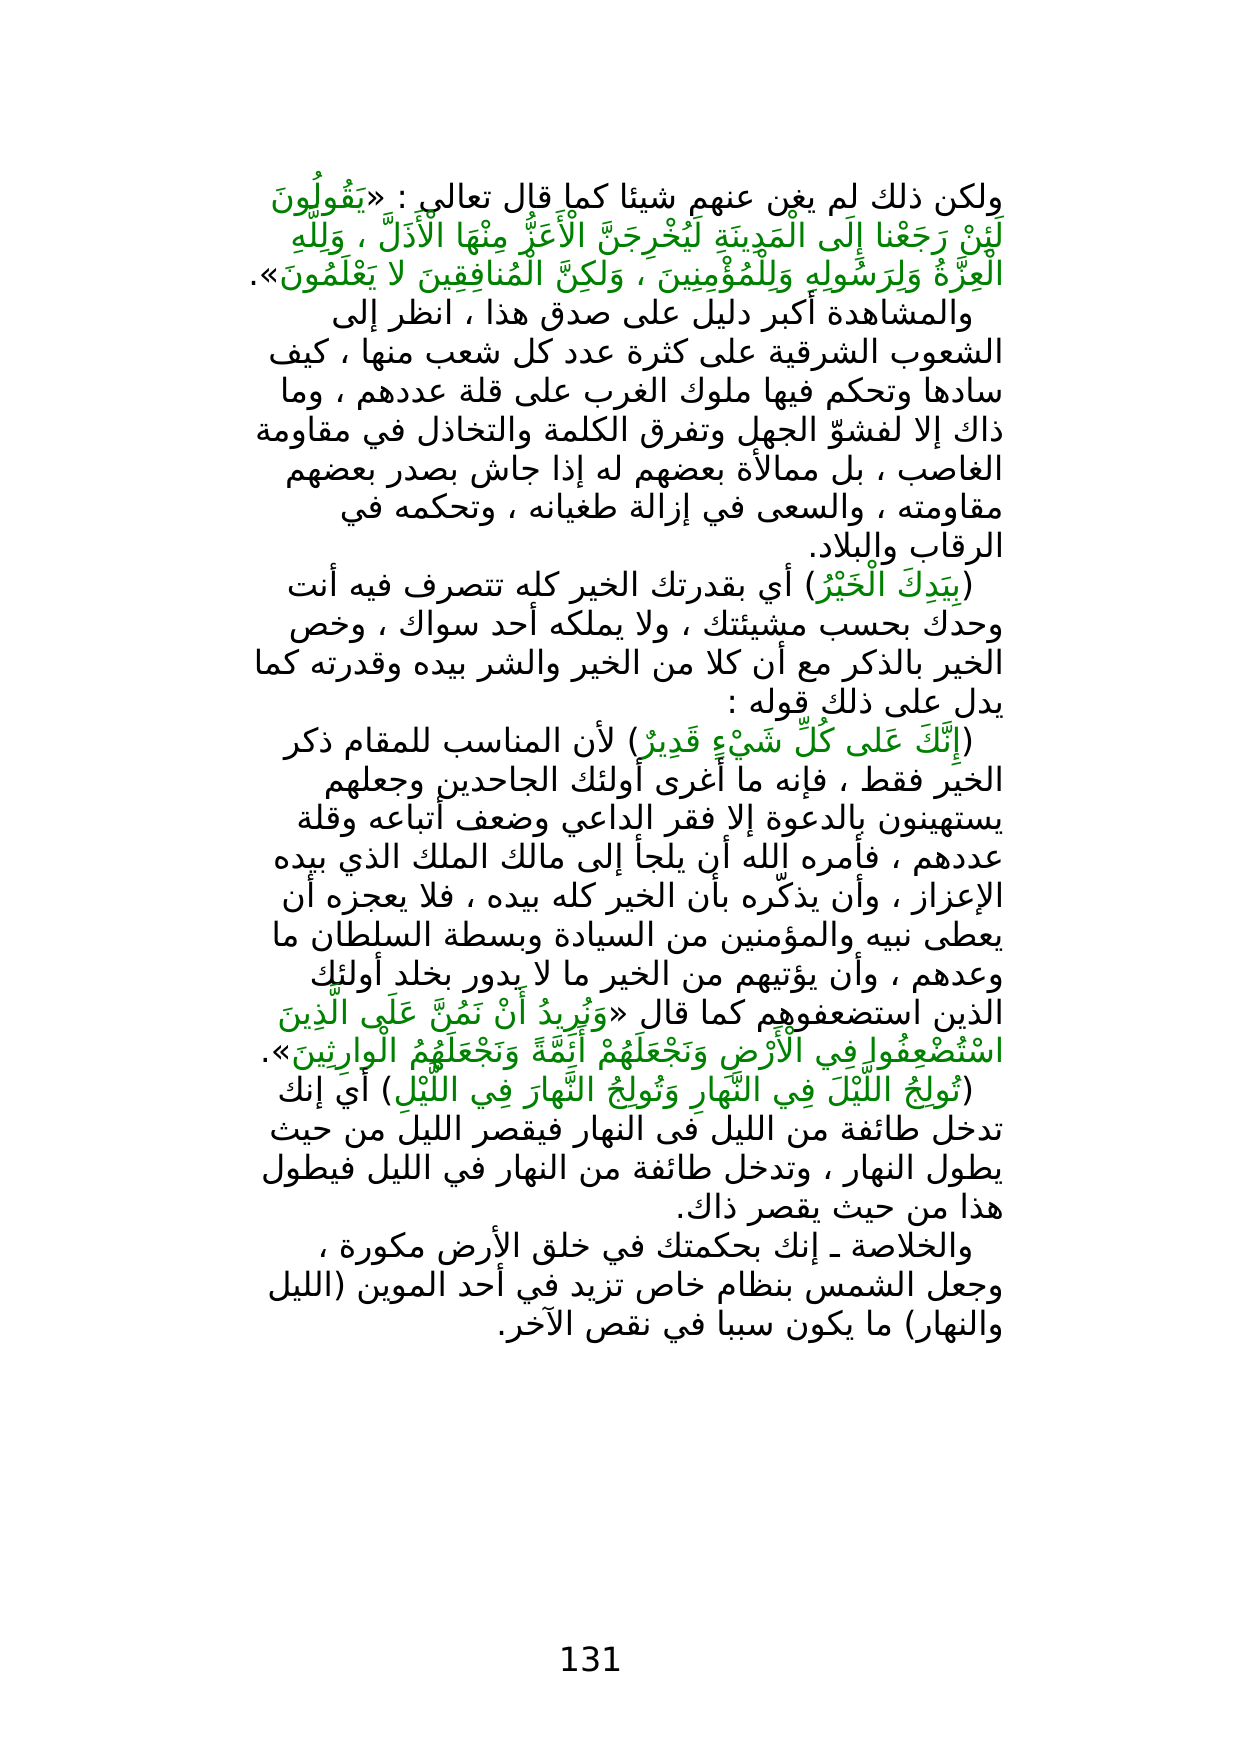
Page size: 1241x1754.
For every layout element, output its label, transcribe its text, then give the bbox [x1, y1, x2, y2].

text (بِيَدِكَ الْخَيْرُ) أي بقدرتك الخير كله تتصرف فيه أنت وحدك بحسب مشيئتك ، ولا يملكه أحد سواك ، وخص الخير بالذكر مع أن كلا من الخير والشر بيده وقدرته كما يدل على ذلك قوله : [236, 566, 1004, 721]
text والخلاصة ـ إنك بحكمتك في خلق الأرض مكورة ، وجعل الشمس بنظام خاص تزيد في أحد الموين (الليل والنهار) ما يكون سببا في نقص الآخر. [236, 1226, 1004, 1343]
text ولكن ذلك لم يغن عنهم شيئا كما قال تعالى : «يَقُولُونَ لَئِنْ رَجَعْنا إِلَى الْمَدِينَةِ لَيُخْرِجَنَّ الْأَعَزُّ مِنْهَا الْأَذَلَّ ، وَلِلَّهِ الْعِزَّةُ وَلِرَسُولِهِ وَلِلْمُؤْمِنِينَ ، وَلكِنَّ الْمُنافِقِينَ لا يَعْلَمُونَ». [236, 177, 1004, 294]
text والمشاهدة أكبر دليل على صدق هذا ، انظر إلى الشعوب الشرقية على كثرة عدد كل شعب منها ، كيف سادها وتحكم فيها ملوك الغرب على قلة عددهم ، وما ذاك إلا لفشوّ الجهل وتفرق الكلمة والتخاذل في مقاومة الغاصب ، بل ممالأة بعضهم له إذا جاش بصدر بعضهم مقاومته ، والسعى في إزالة طغيانه ، وتحكمه في الرقاب والبلاد. [236, 294, 1004, 566]
text (إِنَّكَ عَلى كُلِّ شَيْءٍ قَدِيرٌ) لأن المناسب للمقام ذكر الخير فقط ، فإنه ما أغرى أولئك الجاحدين وجعلهم يستهينون بالدعوة إلا فقر الداعي وضعف أتباعه وقلة عددهم ، فأمره الله أن يلجأ إلى مالك الملك الذي بيده الإعزاز ، وأن يذكّره بأن الخير كله بيده ، فلا يعجزه أن يعطى نبيه والمؤمنين من السيادة وبسطة السلطان ما وعدهم ، وأن يؤتيهم من الخير ما لا يدور بخلد أولئك الذين استضعفوهم كما قال «وَنُرِيدُ أَنْ نَمُنَّ عَلَى الَّذِينَ اسْتُضْعِفُوا فِي الْأَرْضِ وَنَجْعَلَهُمْ أَئِمَّةً وَنَجْعَلَهُمُ الْوارِثِينَ». [236, 721, 1004, 1071]
text (تُولِجُ اللَّيْلَ فِي النَّهارِ وَتُولِجُ النَّهارَ فِي اللَّيْلِ) أي إنك تدخل طائفة من الليل فى النهار فيقصر الليل من حيث يطول النهار ، وتدخل طائفة من النهار في الليل فيطول هذا من حيث يقصر ذاك. [236, 1071, 1004, 1226]
